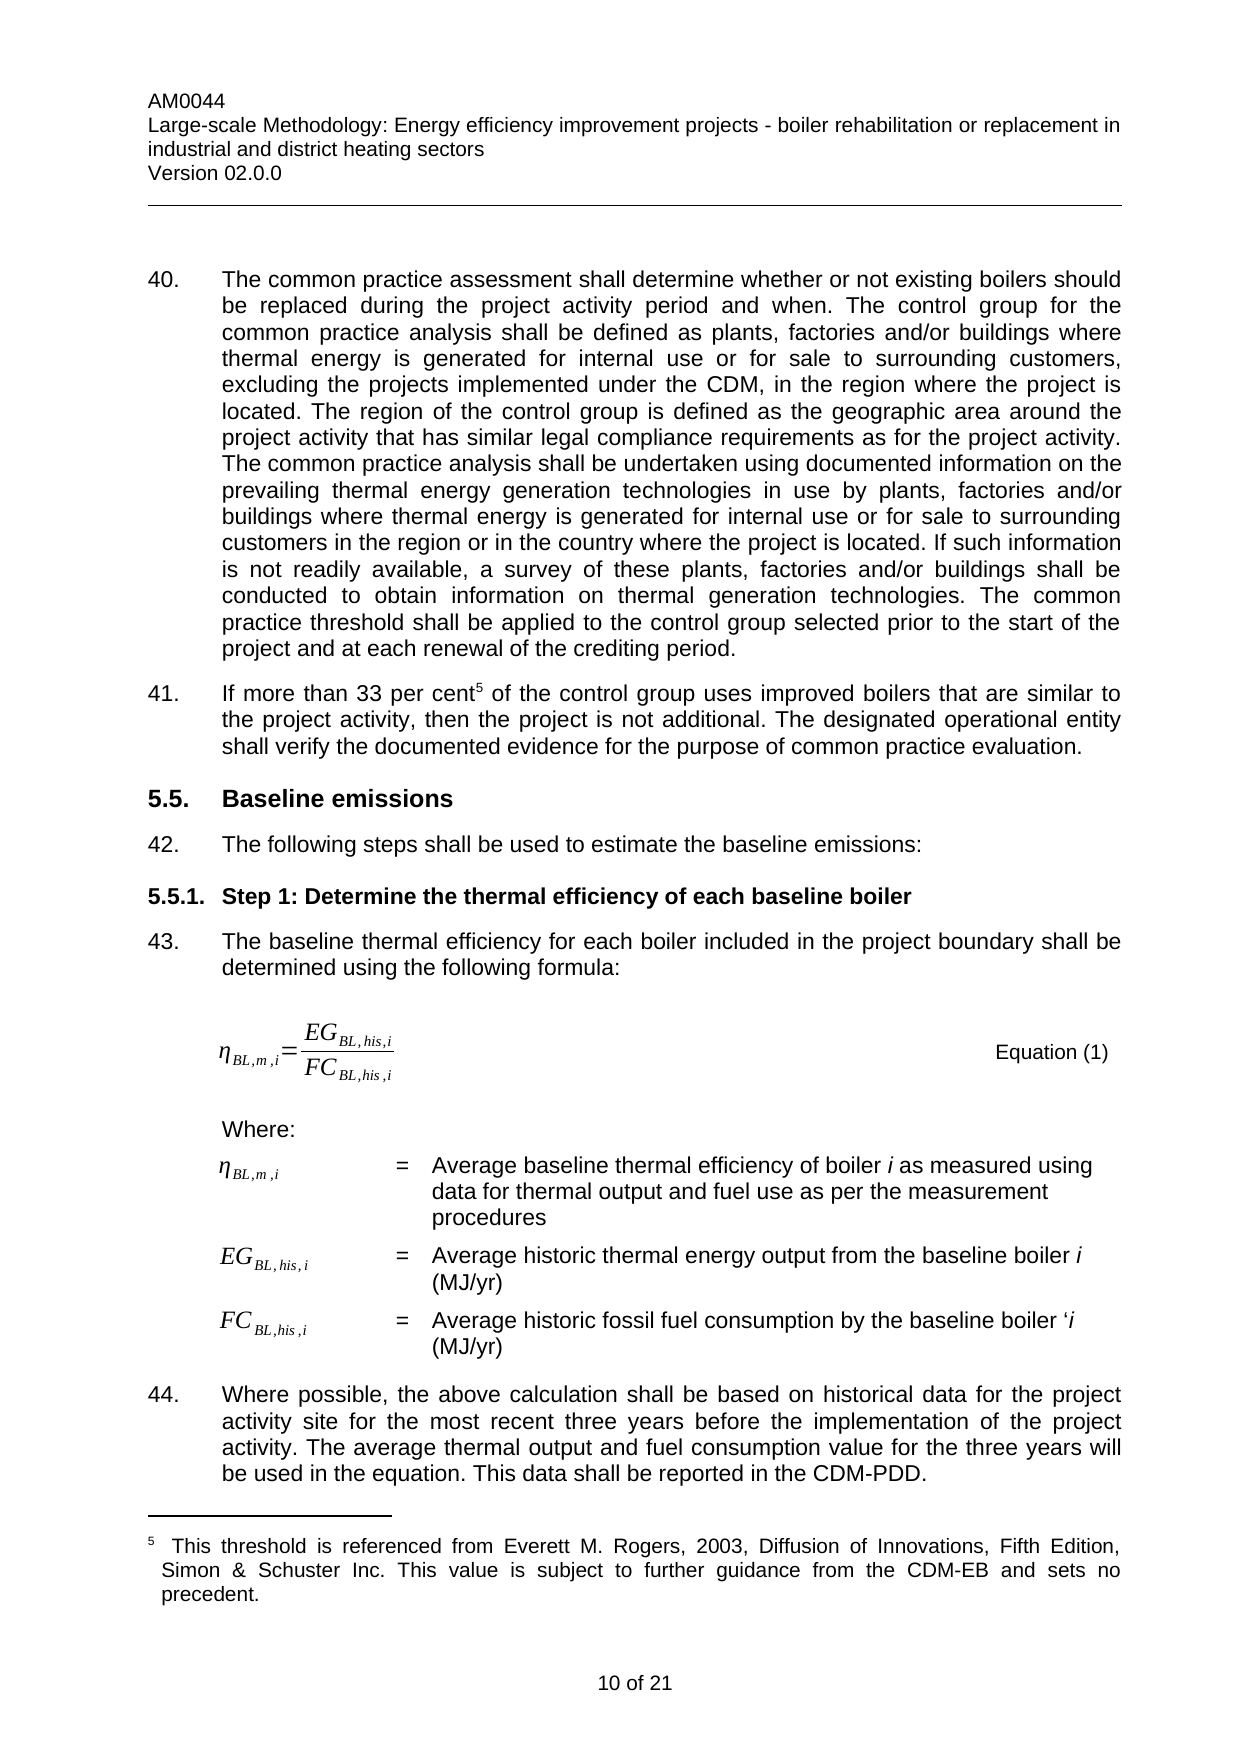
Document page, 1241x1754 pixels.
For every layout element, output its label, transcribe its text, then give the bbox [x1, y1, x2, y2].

table_cell [207, 1298, 384, 1362]
table_cell [207, 1234, 384, 1298]
text The baseline thermal efficiency for each boiler included in the project boundary shall be determined using the following formula: [148, 928, 1122, 981]
table_header = [384, 1143, 420, 1233]
table_header [207, 1143, 384, 1233]
table_header [207, 981, 946, 1098]
text Baseline emissions [148, 784, 1122, 813]
table_cell = [384, 1298, 420, 1362]
text Where possible, the above calculation shall be based on historical data for the project activity site for the most recent three years before the implementation of the project activity. The average thermal output and fuel consumption value for the three years will be used in the equation. This data shall be reported in the CDM-PDD. [148, 1381, 1122, 1487]
text The common practice assessment shall determine whether or not existing boilers should be replaced during the project activity period and when. The control group for the common practice analysis shall be defined as plants, factories and/or buildings where thermal energy is generated for internal use or for sale to surrounding customers, excluding the projects implemented under the CDM, in the region where the project is located. The region of the control group is defined as the geographic area around the project activity that has similar legal compliance requirements as for the project activity. The common practice analysis shall be undertaken using documented information on the prevailing thermal energy generation technologies in use by plants, factories and/or buildings where thermal energy is generated for internal use or for sale to surrounding customers in the region or in the country where the project is located. If such information is not readily available, a survey of these plants, factories and/or buildings shall be conducted to obtain information on thermal generation technologies. The common practice threshold shall be applied to the control group selected prior to the start of the project and at each renewal of the crediting period. [148, 266, 1122, 661]
table_header [946, 981, 1120, 1098]
table_header Average baseline thermal efficiency of boiler i as measured using data for thermal output and fuel use as per the measurement procedures [420, 1143, 1120, 1233]
text The following steps shall be used to estimate the baseline emissions: [148, 831, 1122, 858]
text Step 1: Determine the thermal efficiency of each baseline boiler [148, 883, 1122, 909]
text Where: [222, 1116, 1122, 1143]
table_cell Average historic thermal energy output from the baseline boiler i (MJ/yr) [420, 1234, 1120, 1298]
table_cell Average historic fossil fuel consumption by the baseline boiler ‘i (MJ/yr) [420, 1298, 1120, 1362]
table_cell = [384, 1234, 420, 1298]
text If more than 33 per cent of the control group uses improved boilers that are similar to the project activity, then the project is not additional. The designated operational entity shall verify the documented evidence for the purpose of common practice evaluation. [148, 680, 1122, 759]
